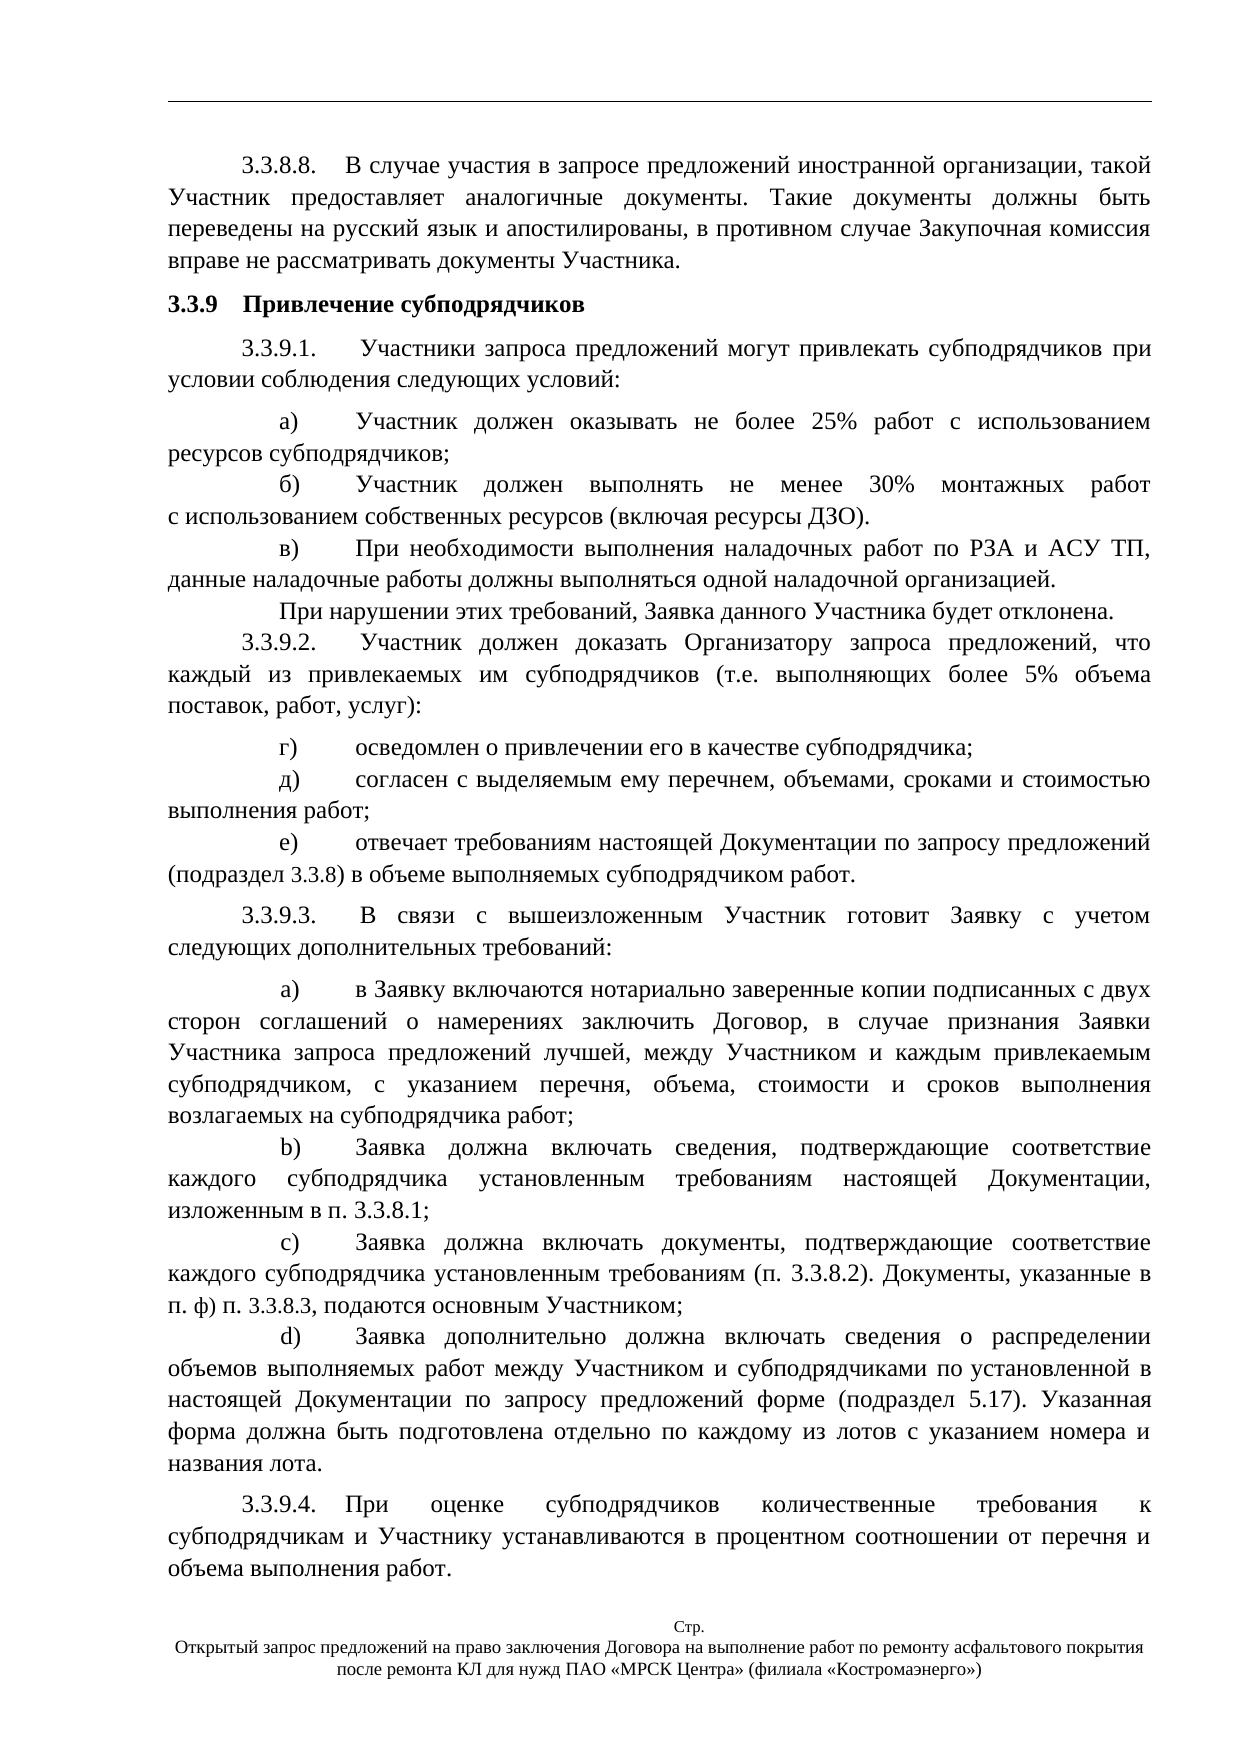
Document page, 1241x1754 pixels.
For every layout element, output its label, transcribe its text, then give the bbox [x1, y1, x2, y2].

list осведомлен о привлечении его в качестве субподрядчика; [168, 732, 1152, 761]
list Заявка должна включать документы, подтверждающие соответствие каждого субподрядчика установленным требованиям (п. 3.3.8.2). Документы, указанные в п. х) п. 3.3.8.3, подаются основным Участником; [168, 1227, 1152, 1318]
list Участник должен выполнять не менее 30% монтажных работ c использованием собственных ресурсов (включая ресурсы ДЗО). [168, 469, 1152, 530]
list в Заявку включаются нотариально заверенные копии подписанных с двух сторон соглашений о намерениях заключить Договор, в случае признания Заявки Участника запроса предложений лучшей, между Участником и каждым привлекаемым субподрядчиком, с указанием перечня, объема, стоимости и сроков выполнения возлагаемых на субподрядчика работ; [168, 974, 1152, 1129]
list Участник должен доказать Организатору запроса предложений, что каждый из привлекаемых им субподрядчиков (т.е. выполняющих более 5% объема поставок, работ, услуг): [168, 627, 1152, 719]
list При необходимости выполнения наладочных работ по РЗА и АСУ ТП, данные наладочные работы должны выполняться одной наладочной организацией. [168, 533, 1152, 593]
list Участник должен оказывать не более 25% работ c использованием ресурсов субподрядчиков; [168, 406, 1152, 467]
list В связи с вышеизложенным Участник готовит Заявку с учетом следующих дополнительных требований: [168, 901, 1152, 961]
list Заявка дополнительно должна включать сведения о распределении объемов выполняемых работ между Участником и субподрядчиками по установленной в настоящей Документации по запросу предложений форме (подраздел 5.17). Указанная форма должна быть подготовлена отдельно по каждому из лотов с указанием номера и названия лота. [168, 1321, 1152, 1476]
list В случае участия в запросе предложений иностранной организации, такой Участник предоставляет аналогичные документы. Такие документы должны быть переведены на русский язык и апостилированы, в противном случае Закупочная комиссия вправе не рассматривать документы Участника. [168, 150, 1152, 273]
subtitle Привлечение субподрядчиков [168, 289, 1152, 317]
list Заявка должна включать сведения, подтверждающие соответствие каждого субподрядчика установленным требованиям настоящей Документации, изложенным в п. 3.3.8.1; [168, 1132, 1152, 1224]
list Участники запроса предложений могут привлекать субподрядчиков при условии соблюдения следующих условий: [168, 333, 1152, 393]
list отвечает требованиям настоящей Документации по запросу предложений (подраздел 3.3.8) в объеме выполняемых субподрядчиком работ. [168, 827, 1152, 887]
list При оценке субподрядчиков количественные требования к субподрядчикам и Участнику устанавливаются в процентном соотношении от перечня и объема выполнения работ. [168, 1489, 1152, 1581]
list согласен с выделяемым ему перечнем, объемами, сроками и стоимостью выполнения работ; [168, 764, 1152, 824]
text При нарушении этих требований, Заявка данного Участника будет отклонена. [279, 596, 1152, 624]
